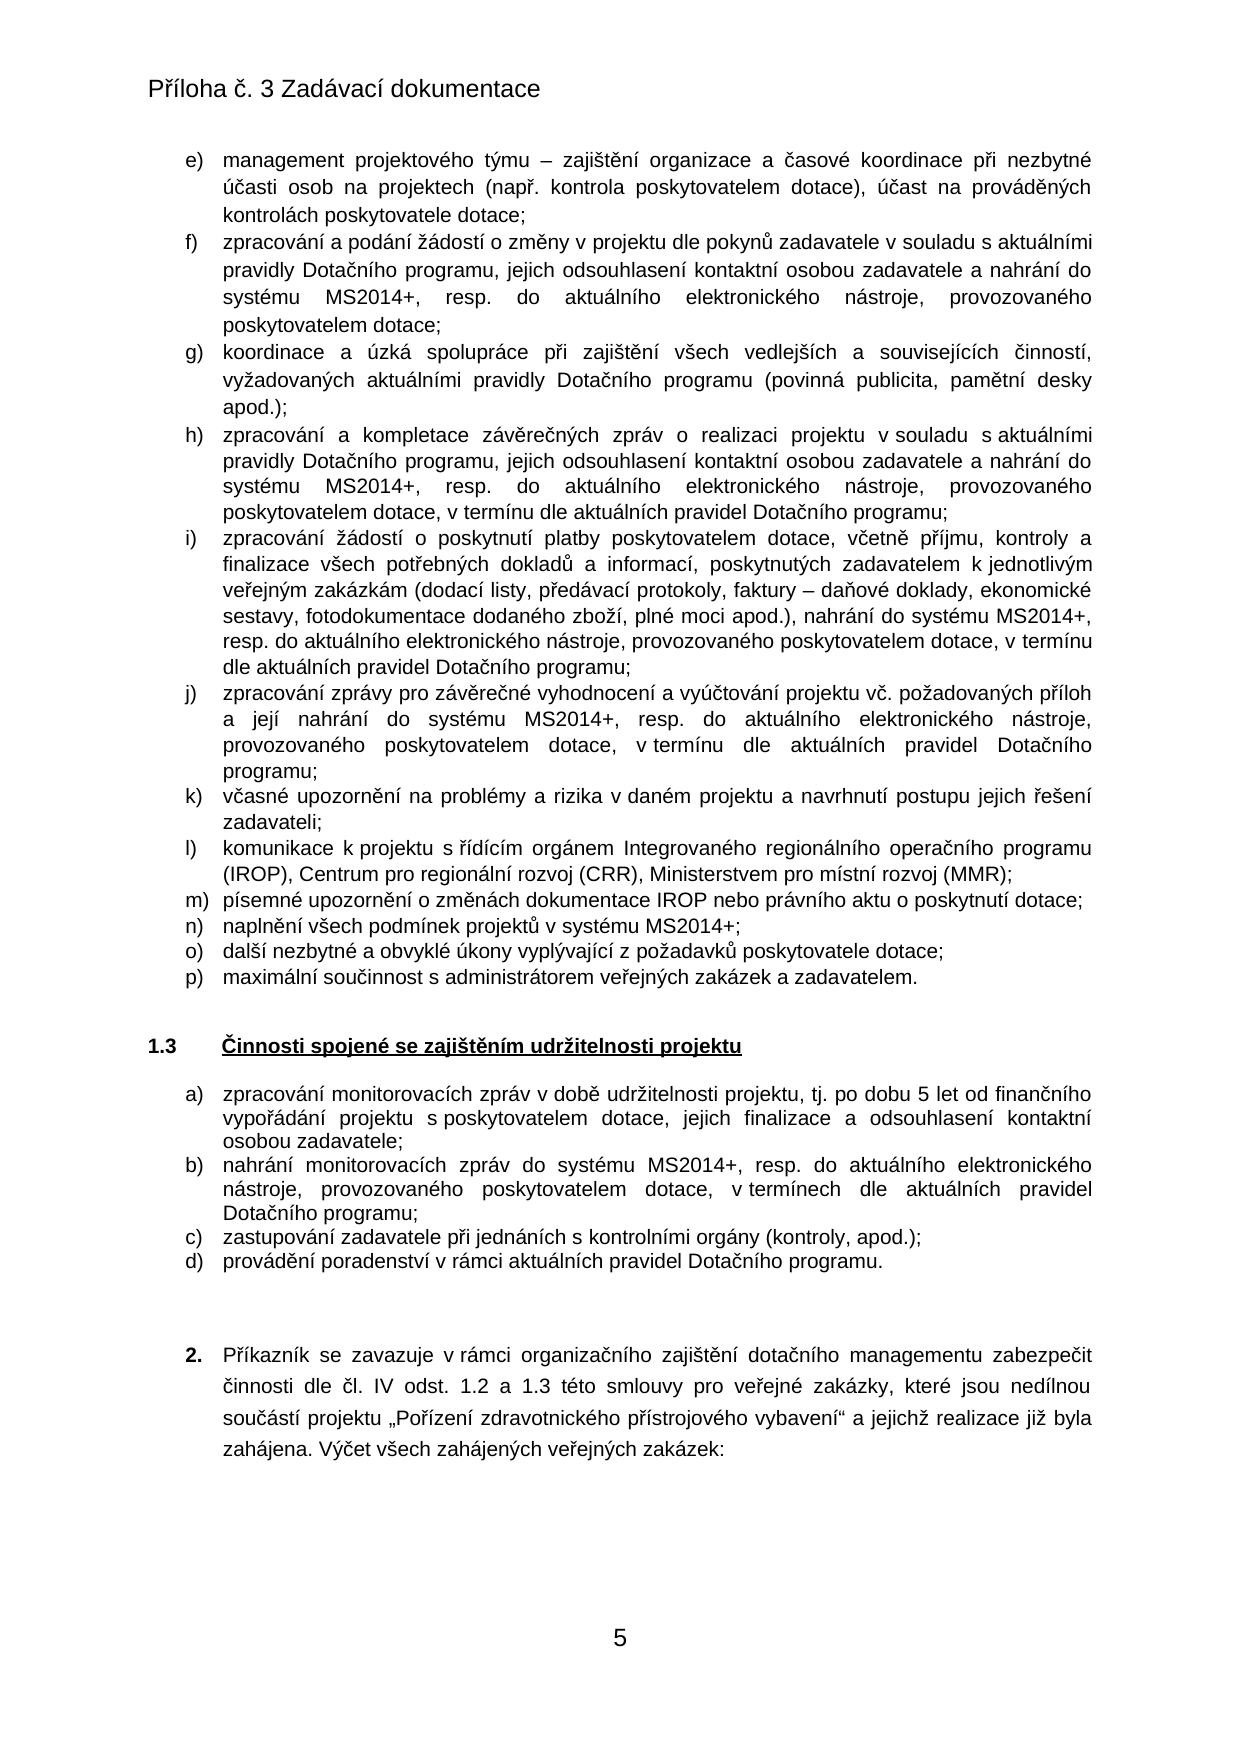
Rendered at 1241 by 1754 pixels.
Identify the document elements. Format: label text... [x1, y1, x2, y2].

list nahrání monitorovacích zpráv do systému MS2014+, resp. do aktuálního elektronického nástroje, provozovaného poskytovatelem dotace, v termínech dle aktuálních pravidel Dotačního programu; [185, 1153, 1093, 1225]
list další nezbytné a obvyklé úkony vyplývající z požadavků poskytovatele dotace; [185, 939, 1093, 963]
list zpracování žádostí o poskytnutí platby poskytovatelem dotace, včetně příjmu, kontroly a finalizace všech potřebných dokladů a informací, poskytnutých zadavatelem k jednotlivým veřejným zakázkám (dodací listy, předávací protokoly, faktury – daňové doklady, ekonomické sestavy, fotodokumentace dodaného zboží, plné moci apod.), nahrání do systému MS2014+, resp. do aktuálního elektronického nástroje, provozovaného poskytovatelem dotace, v termínu dle aktuálních pravidel Dotačního programu; [185, 526, 1093, 679]
list management projektového týmu – zajištění organizace a časové koordinace při nezbytné účasti osob na projektech (např. kontrola poskytovatelem dotace), účast na prováděných kontrolách poskytovatele dotace; [185, 148, 1093, 227]
list písemné upozornění o změnách dokumentace IROP nebo právního aktu o poskytnutí dotace; [185, 888, 1093, 912]
list provádění poradenství v rámci aktuálních pravidel Dotačního programu. [185, 1249, 1093, 1273]
list zpracování a podání žádostí o změny v projektu dle pokynů zadavatele v souladu s aktuálními pravidly Dotačního programu, jejich odsouhlasení kontaktní osobou zadavatele a nahrání do systému MS2014+, resp. do aktuálního elektronického nástroje, provozovaného poskytovatelem dotace; [185, 230, 1093, 337]
list naplnění všech podmínek projektů v systému MS2014+; [185, 913, 1093, 937]
list Příkazník se zavazuje v rámci organizačního zajištění dotačního managementu zabezpečit činnosti dle čl. IV odst. 1.2 a 1.3 této smlouvy pro veřejné zakázky, které jsou nedílnou součástí projektu „Pořízení zdravotnického přístrojového vybavení“ a jejichž realizace již byla zahájena. Výčet všech zahájených veřejných zakázek: [185, 1336, 1093, 1461]
list komunikace k projektu s řídícím orgánem Integrovaného regionálního operačního programu (IROP), Centrum pro regionální rozvoj (CRR), Ministerstvem pro místní rozvoj (MMR); [185, 836, 1093, 886]
list zpracování a kompletace závěrečných zpráv o realizaci projektu v souladu s aktuálními pravidly Dotačního programu, jejich odsouhlasení kontaktní osobou zadavatele a nahrání do systému MS2014+, resp. do aktuálního elektronického nástroje, provozovaného poskytovatelem dotace, v termínu dle aktuálních pravidel Dotačního programu; [185, 423, 1093, 524]
list zpracování monitorovacích zpráv v době udržitelnosti projektu, tj. po dobu 5 let od finančního vypořádání projektu s poskytovatelem dotace, jejich finalizace a odsouhlasení kontaktní osobou zadavatele; [185, 1081, 1093, 1153]
text 1.3 Činnosti spojené se zajištěním udržitelnosti projektu [148, 1033, 1093, 1057]
list včasné upozornění na problémy a rizika v daném projektu a navrhnutí postupu jejich řešení zadavateli; [185, 784, 1093, 834]
list zastupování zadavatele při jednáních s kontrolními orgány (kontroly, apod.); [185, 1225, 1093, 1249]
list koordinace a úzká spolupráce při zajištění všech vedlejších a souvisejících činností, vyžadovaných aktuálními pravidly Dotačního programu (povinná publicita, pamětní desky apod.); [185, 340, 1093, 419]
list maximální součinnost s administrátorem veřejných zakázek a zadavatelem. [185, 965, 1093, 989]
list zpracování zprávy pro závěrečné vyhodnocení a vyúčtování projektu vč. požadovaných příloh a její nahrání do systému MS2014+, resp. do aktuálního elektronického nástroje, provozovaného poskytovatelem dotace, v termínu dle aktuálních pravidel Dotačního programu; [185, 681, 1093, 782]
